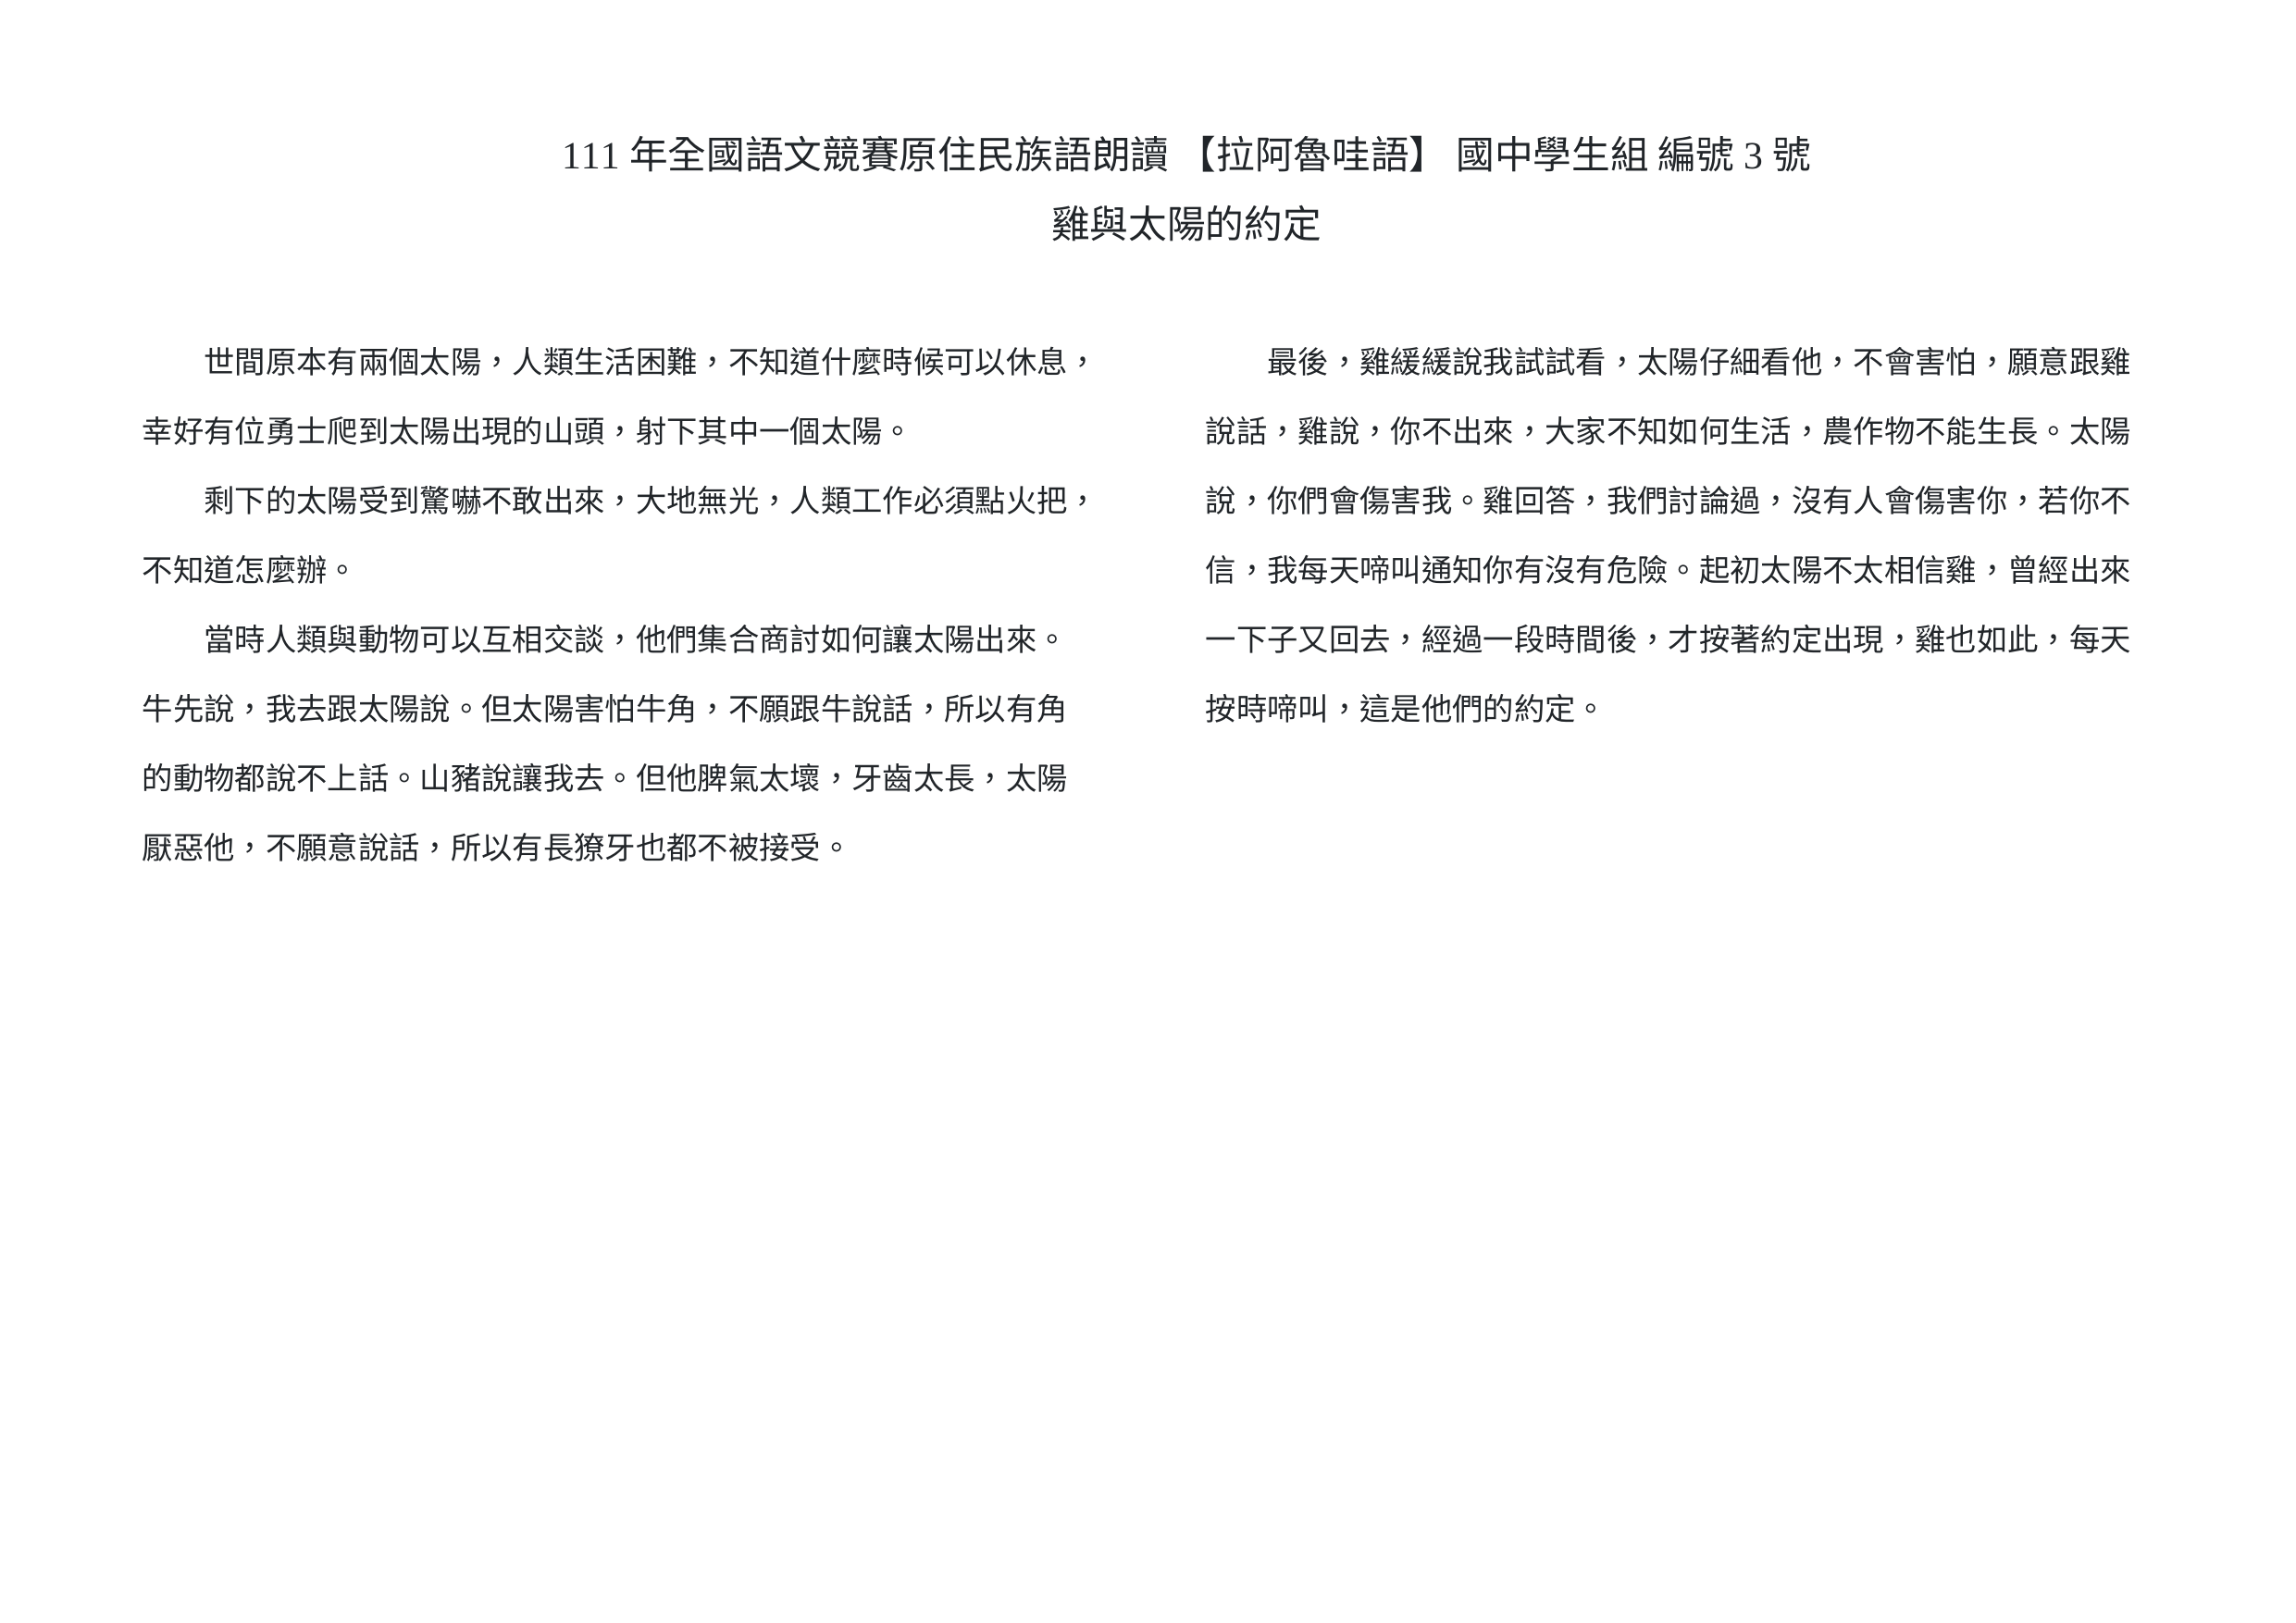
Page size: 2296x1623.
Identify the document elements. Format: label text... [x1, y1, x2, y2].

text 世間原本有兩個太陽，人類生活困難，不知道什麼時候可以休息，幸好有位勇士爬到太陽出現的山頭，射下其中一個太陽。 [142, 326, 1090, 465]
text 最後，雞緩緩說我試試看，太陽仔細看他，不會害怕，願意跟雞說話，雞說，你不出來，大家不知如何生活，農作物不能生長。太陽說，你們會傷害我。雞回答，我們討論過，沒有人會傷害你，若你不信，我每天啼叫通知你有沒有危險。起初太陽不太相信雞，曾經出來一下子又回去，經過一段時間後，才按著約定出現，雞也如此，每天按時啼叫，這是他們的約定。 [1206, 326, 2153, 742]
text 當時人類與動物可以互相交談，他們集合商討如何讓太陽出來。牛先說，我去跟太陽說。但太陽害怕牛角，不願跟牛說話，所以有角的動物都說不上話。山豬說讓我去。但他脾氣太壞，牙齒太長，太陽厭惡他，不願意說話，所以有長獠牙也都不被接受。 [142, 603, 1090, 881]
text 雞與太陽的約定 [142, 187, 2153, 256]
text 剩下的太陽受到驚嚇不敢出來，大地無光，人類工作必須點火把，不知道怎麼辦。 [142, 465, 1090, 603]
text 111 年全國語文競賽原住民族語朗讀 【拉阿魯哇語】 國中學生組 編號 3 號 [142, 118, 2153, 187]
